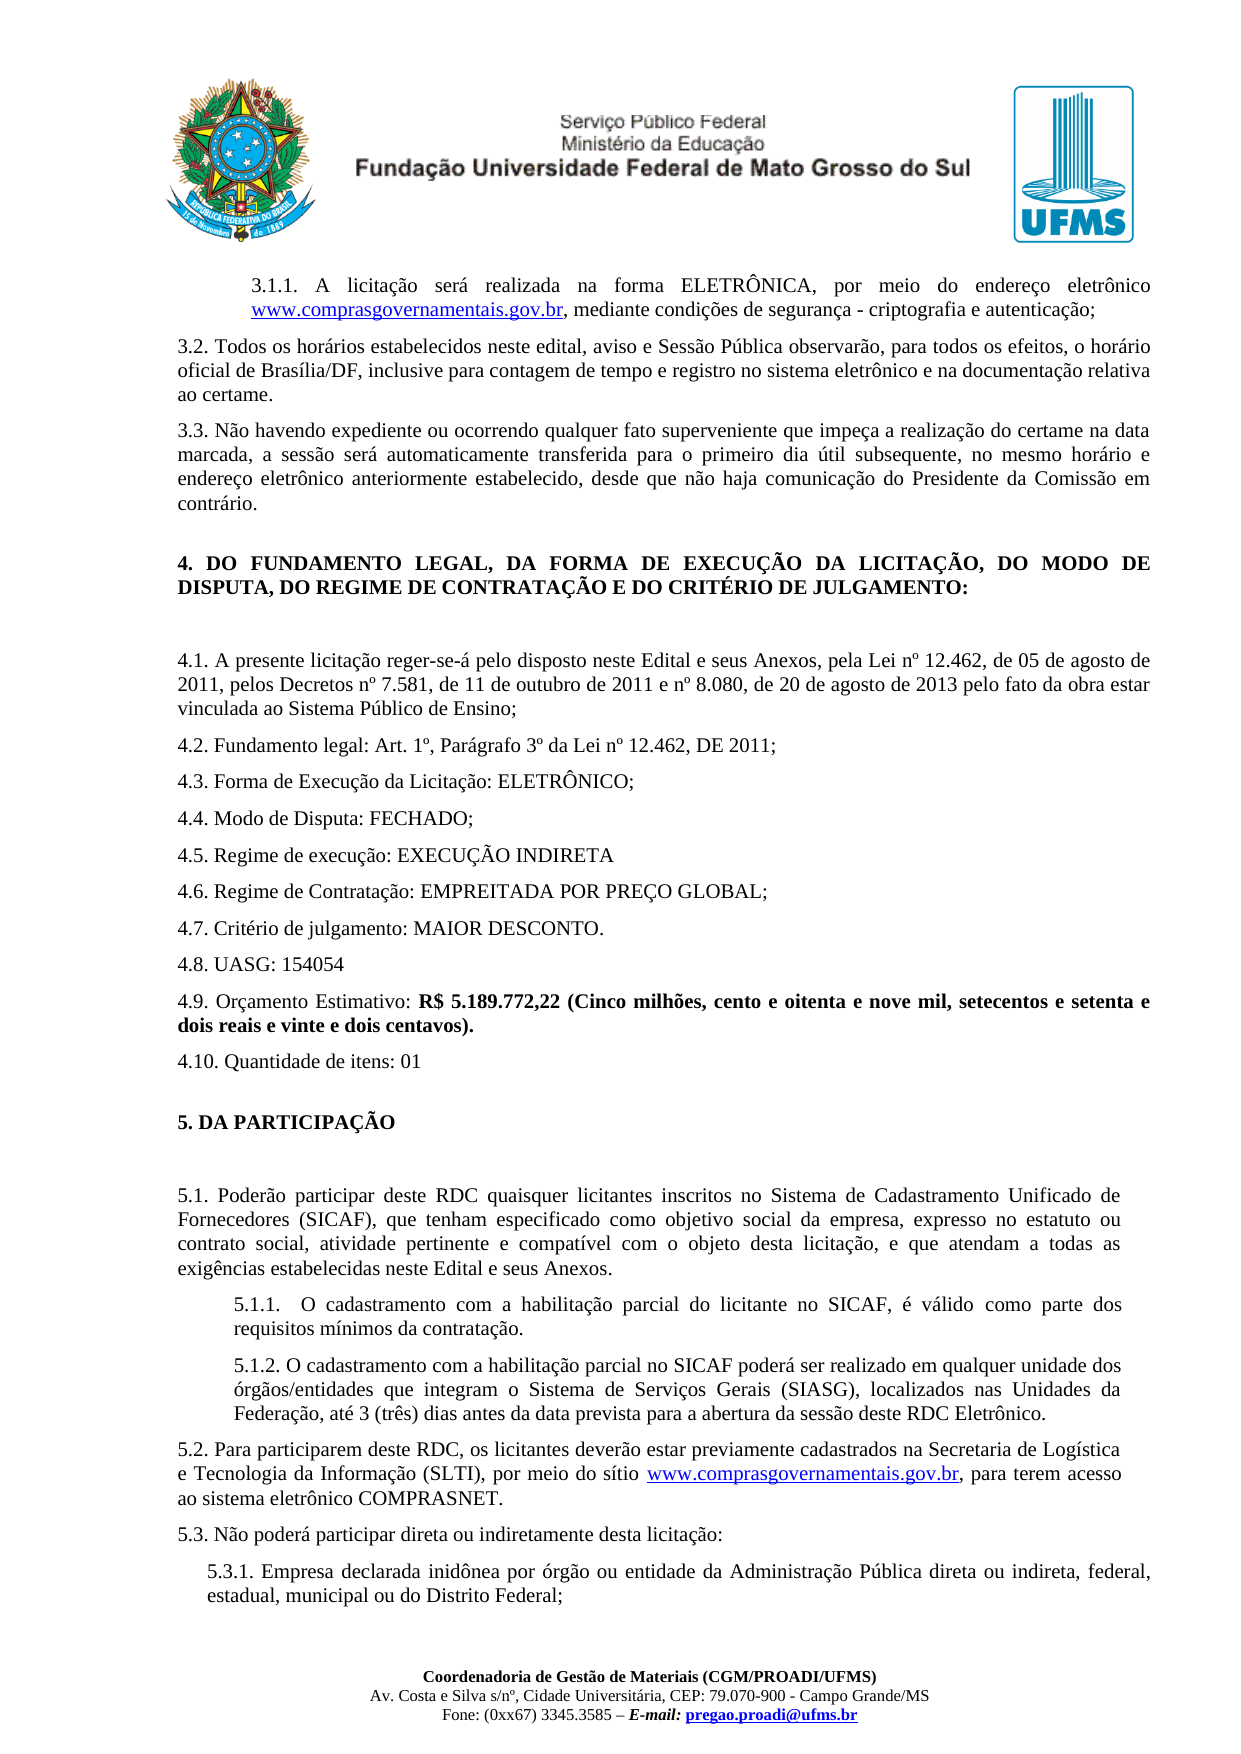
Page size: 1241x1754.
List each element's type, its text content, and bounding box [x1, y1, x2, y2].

text 5.3.1. Empresa declarada inidônea por órgão ou entidade da Administração Pública direta ou indireta, federal, estadual, municipal ou do Distrito Federal; [207, 1558, 1152, 1607]
text 4.4. Modo de Disputa: FECHADO; [177, 806, 1152, 830]
text 5.1.1. O cadastramento com a habilitação parcial do licitante no SICAF, é válido como parte dos requisitos mínimos da contratação. [233, 1292, 1122, 1340]
text 4.8. UASG: 154054 [177, 952, 1152, 976]
picture [355, 115, 970, 181]
text 3.2. Todos os horários estabelecidos neste edital, aviso e Sessão Pública observarão, para todos os efeitos, o horário oficial de Brasília/DF, inclusive para contagem de tempo e registro no sistema eletrônico e na documentação relativa ao certame. [177, 333, 1152, 406]
text 4.10. Quantidade de itens: 01 [177, 1049, 1152, 1073]
text 4.7. Critério de julgamento: MAIOR DESCONTO. [177, 916, 1152, 940]
text 3.1.1. A licitação será realizada na forma ELETRÔNICA, por meio do endereço eletrônico www.comprasgovernamentais.gov.br, mediante condições de segurança - criptografia e autenticação; [251, 273, 1152, 321]
picture [165, 78, 316, 242]
text 4. DO FUNDAMENTO LEGAL, DA FORMA DE EXECUÇÃO DA LICITAÇÃO, DO MODO DE DISPUTA, DO REGIME DE CONTRATAÇÃO E DO CRITÉRIO DE JULGAMENTO: [177, 551, 1152, 599]
text 5.2. Para participarem deste RDC, os licitantes deverão estar previamente cadastrados na Secretaria de Logística e Tecnologia da Informação (SLTI), por meio do sítio www.comprasgovernamentais.gov.br, para terem acesso ao sistema eletrônico COMPRASNET. [177, 1437, 1122, 1509]
text 4.5. Regime de execução: EXECUÇÃO INDIRETA [177, 843, 1152, 867]
text 5.1. Poderão participar deste RDC quaisquer licitantes inscritos no Sistema de Cadastramento Unificado de Fornecedores (SICAF), que tenham especificado como objetivo social da empresa, expresso no estatuto ou contrato social, atividade pertinente e compatível com o objeto desta licitação, e que atendam a todas as exigências estabelecidas neste Edital e seus Anexos. [177, 1183, 1122, 1279]
text 4.6. Regime de Contratação: EMPREITADA POR PREÇO GLOBAL; [177, 879, 1152, 903]
text 4.2. Fundamento legal: Art. 1º, Parágrafo 3º da Lei nº 12.462, DE 2011; [177, 733, 1152, 757]
picture [1016, 88, 1131, 240]
text 3.3. Não havendo expediente ou ocorrendo qualquer fato superveniente que impeça a realização do certame na data marcada, a sessão será automaticamente transferida para o primeiro dia útil subsequente, no mesmo horário e endereço eletrônico anteriormente estabelecido, desde que não haja comunicação do Presidente da Comissão em contrário. [177, 418, 1152, 514]
text 4.3. Forma de Execução da Licitação: ELETRÔNICO; [177, 769, 1152, 793]
text 5.1.2. O cadastramento com a habilitação parcial no SICAF poderá ser realizado em qualquer unidade dos órgãos/entidades que integram o Sistema de Serviços Gerais (SIASG), localizados nas Unidades da Federação, até 3 (três) dias antes da data prevista para a abertura da sessão deste RDC Eletrônico. [233, 1353, 1122, 1425]
text 4.1. A presente licitação reger-se-á pelo disposto neste Edital e seus Anexos, pela Lei nº 12.462, de 05 de agosto de 2011, pelos Decretos nº 7.581, de 11 de outubro de 2011 e nº 8.080, de 20 de agosto de 2013 pelo fato da obra estar vinculada ao Sistema Público de Ensino; [177, 648, 1152, 720]
text 5.3. Não poderá participar direta ou indiretamente desta licitação: [177, 1522, 1152, 1546]
text 5. DA PARTICIPAÇÃO [177, 1110, 1152, 1134]
text 4.9. Orçamento Estimativo: R$ 5.189.772,22 (Cinco milhões, cento e oitenta e nove mil, setecentos e setenta e dois reais e vinte e dois centavos). [177, 989, 1152, 1037]
